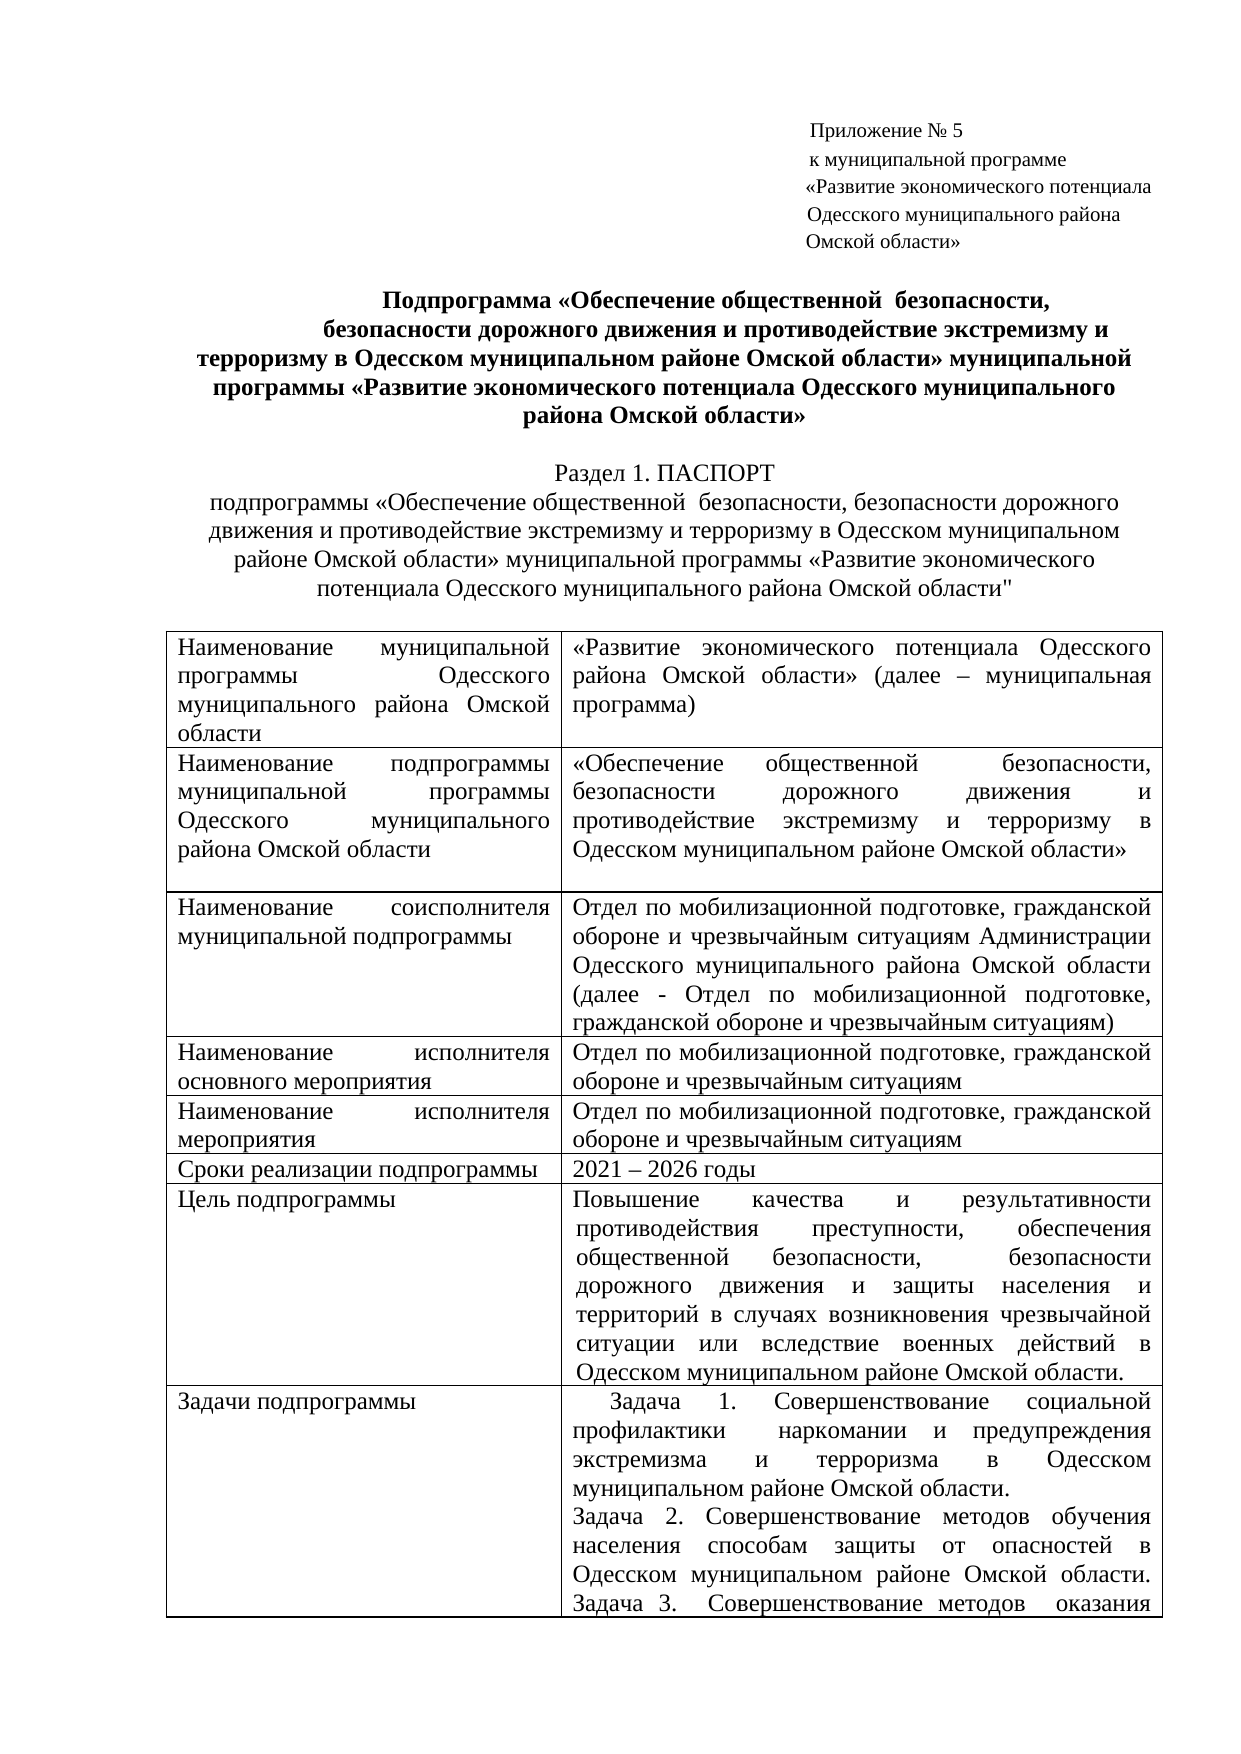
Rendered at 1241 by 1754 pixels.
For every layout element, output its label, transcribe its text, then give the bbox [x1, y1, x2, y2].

text Приложение № 5 [177, 118, 1152, 142]
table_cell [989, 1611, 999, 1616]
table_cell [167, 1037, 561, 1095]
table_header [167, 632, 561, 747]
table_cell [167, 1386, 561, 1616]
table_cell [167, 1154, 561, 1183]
text подпрограммы «Обеспечение общественной безопасности, безопасности дорожного движения и противодействие экстремизму и терроризму в Одесском муниципальном районе Омской области» муниципальной программы «Развитие экономического потенциала Одесского муниципального района Омской области" [177, 487, 1152, 602]
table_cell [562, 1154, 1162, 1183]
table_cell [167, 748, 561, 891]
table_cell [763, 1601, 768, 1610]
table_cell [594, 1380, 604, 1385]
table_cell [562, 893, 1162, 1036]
text Одесского муниципального района [177, 202, 1152, 226]
text Раздел 1. ПАСПОРТ [177, 458, 1152, 487]
text безопасности дорожного движения и противодействие экстремизму и терроризму в Одесском муниципальном районе Омской области» муниципальной программы «Развитие экономического потенциала Одесского муниципального района Омской области» [177, 314, 1152, 429]
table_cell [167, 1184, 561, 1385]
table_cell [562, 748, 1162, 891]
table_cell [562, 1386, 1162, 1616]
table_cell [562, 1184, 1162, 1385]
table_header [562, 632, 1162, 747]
text Омской области» [177, 229, 1152, 253]
text к муниципальной программе [177, 146, 1152, 171]
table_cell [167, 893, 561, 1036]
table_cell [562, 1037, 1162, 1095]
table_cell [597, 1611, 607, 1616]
text «Развитие экономического потенциала [177, 174, 1152, 198]
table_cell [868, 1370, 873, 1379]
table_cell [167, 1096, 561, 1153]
text Подпрограмма «Обеспечение общественной безопасности, [177, 286, 1152, 314]
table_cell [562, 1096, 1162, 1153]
